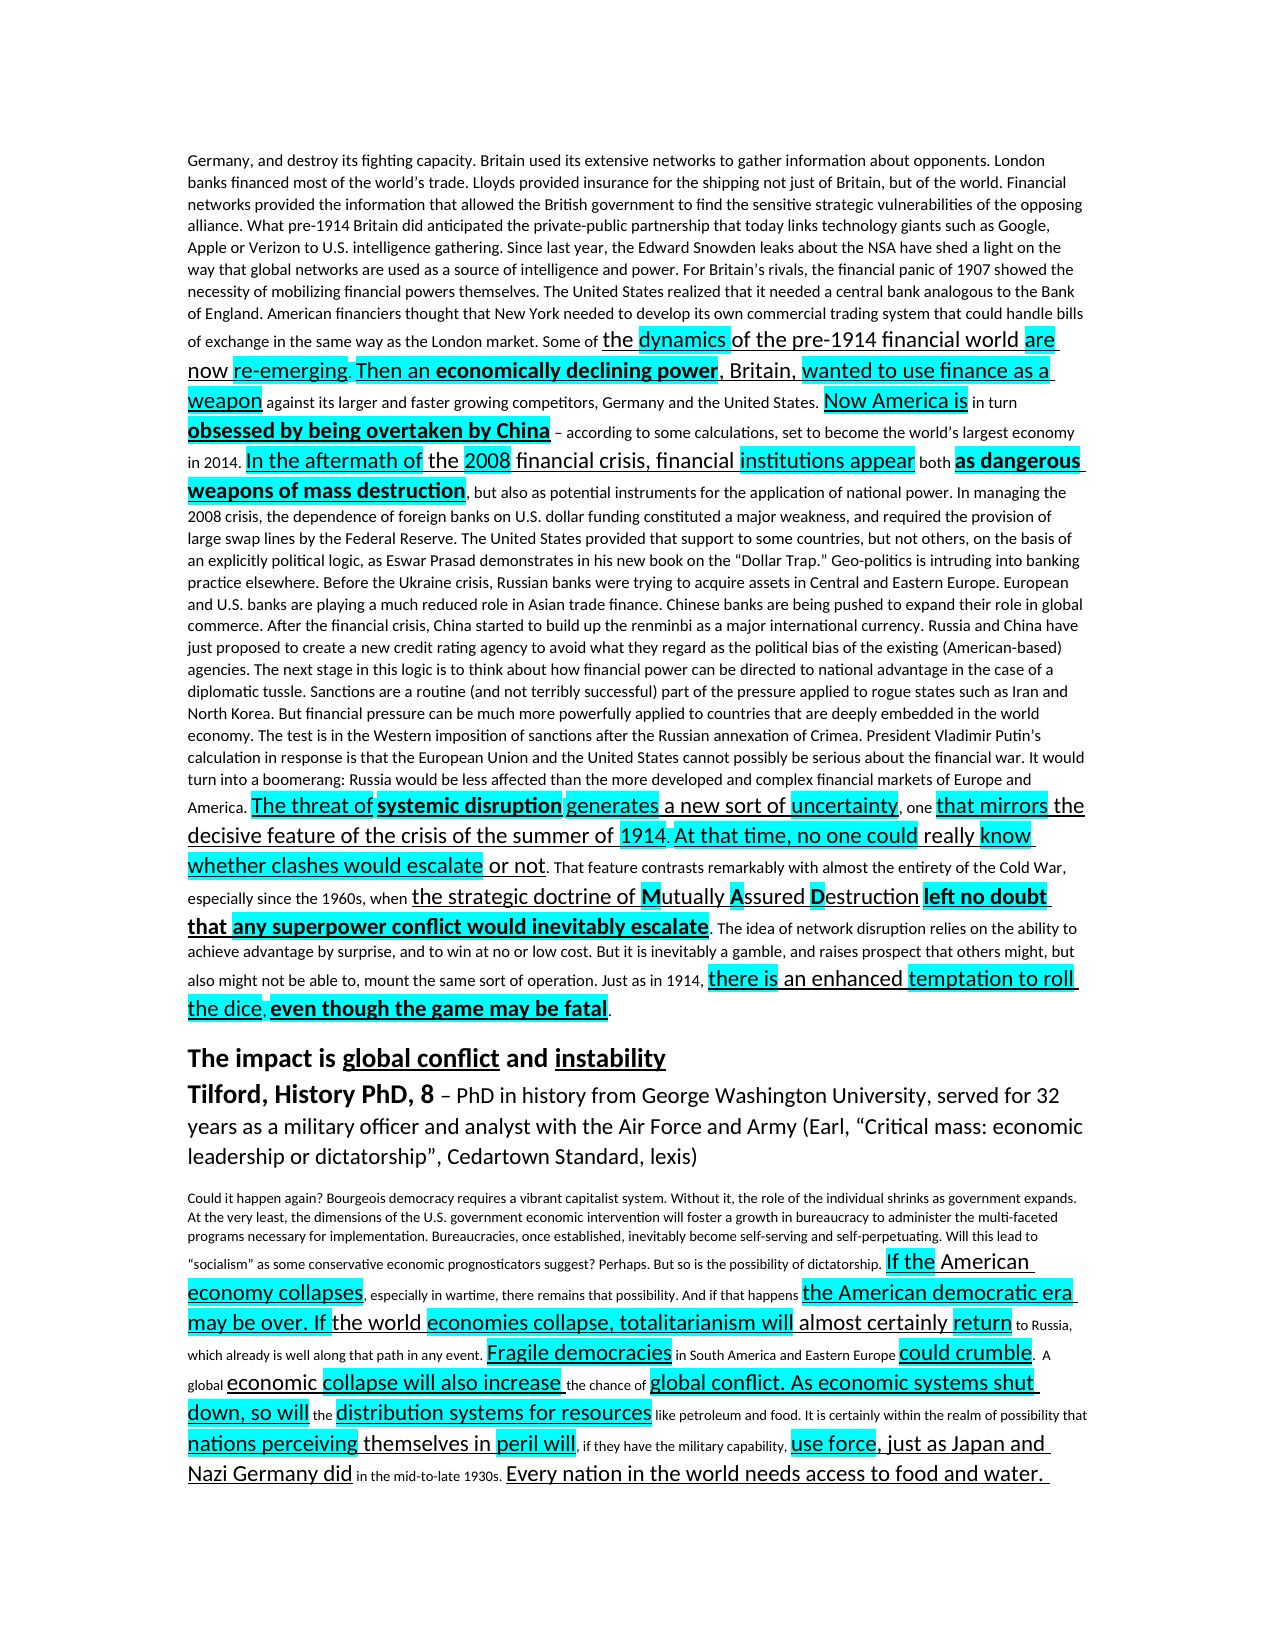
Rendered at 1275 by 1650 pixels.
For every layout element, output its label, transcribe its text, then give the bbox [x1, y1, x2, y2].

subtitle The impact is global conflict and instability [187, 1041, 1087, 1074]
text Tilford, History PhD, 8 – PhD in history from George Washington University, served for 32 years as a military officer and analyst with the Air Force and Army (Earl, “Critical mass: economic leadership or dictatorship”, Cedartown Standard, lexis) [187, 1077, 1087, 1170]
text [187, 1189, 1087, 1487]
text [187, 150, 1087, 1022]
